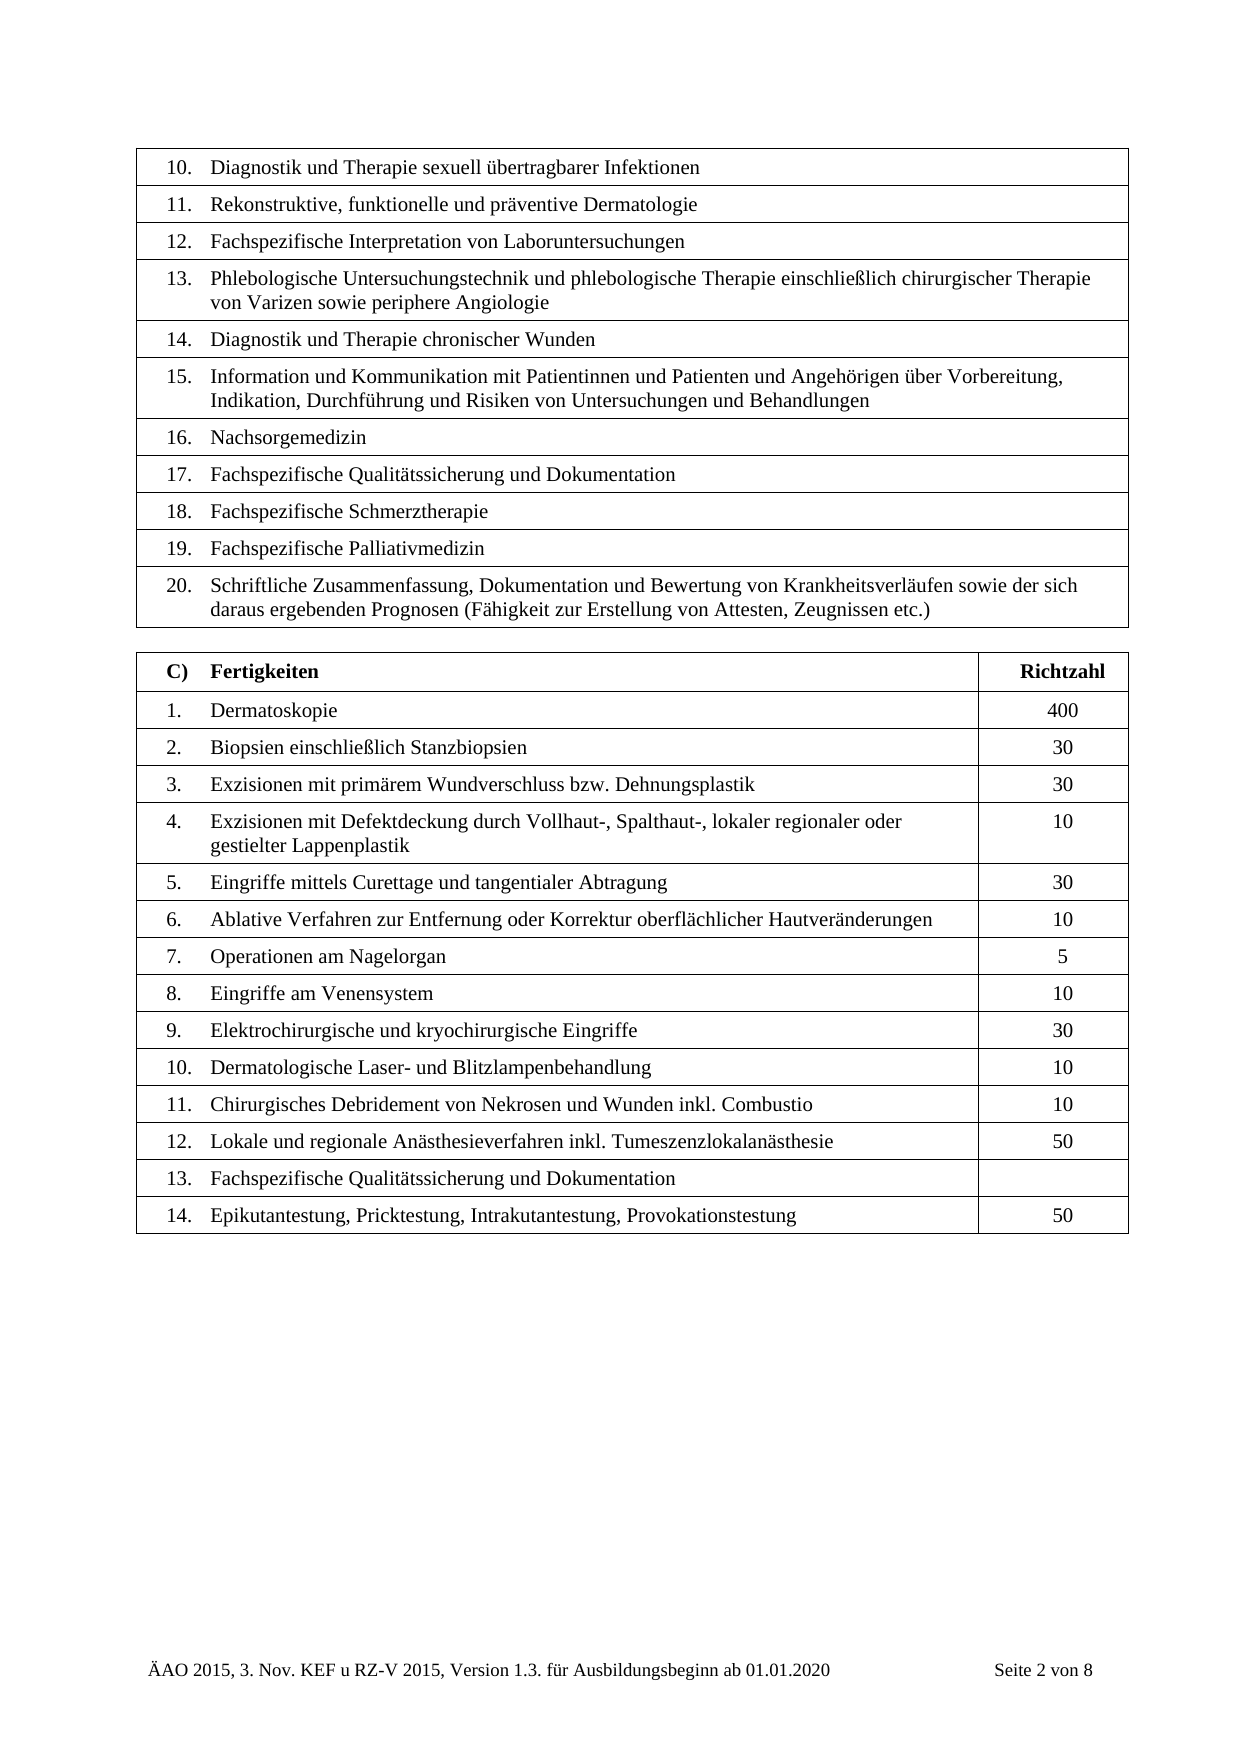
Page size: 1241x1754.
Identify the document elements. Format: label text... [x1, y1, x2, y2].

table_cell Information und Kommunikation mit Patientinnen und Patienten und Angehörigen über Vorbereitung, Indikation, Durchführung und Risiken von Untersuchungen und Behandlungen [137, 358, 1128, 418]
table_cell Dermatoskopie [137, 692, 978, 728]
table_cell Diagnostik und Therapie sexuell übertragbarer Infektionen [137, 149, 1128, 184]
table_cell Eingriffe mittels Curettage und tangentialer Abtragung [137, 864, 978, 900]
table_cell 10 [979, 975, 1128, 1011]
table_cell 30 [979, 729, 1128, 765]
table_cell Fachspezifische Qualitätssicherung und Dokumentation [137, 456, 1128, 492]
table_header C) Fertigkeiten [137, 653, 978, 691]
table_cell Fachspezifische Interpretation von Laboruntersuchungen [137, 223, 1128, 258]
table_cell Lokale und regionale Anästhesieverfahren inkl. Tumeszenzlokalanästhesie [137, 1123, 978, 1158]
table_cell 10 [979, 1086, 1128, 1122]
table_cell 10 [979, 901, 1128, 937]
table_cell Fachspezifische Schmerztherapie [137, 493, 1128, 528]
table_cell Rekonstruktive, funktionelle und präventive Dermatologie [137, 186, 1128, 222]
table_cell Exzisionen mit Defektdeckung durch Vollhaut-, Spalthaut-, lokaler regionaler oder gestielter Lappenplastik [137, 803, 978, 863]
table_cell Operationen am Nagelorgan [137, 938, 978, 974]
table_cell Schriftliche Zusammenfassung, Dokumentation und Bewertung von Krankheitsverläufen sowie der sich daraus ergebenden Prognosen (Fähigkeit zur Erstellung von Attesten, Zeugnissen etc.) [137, 567, 1128, 627]
table_cell 50 [979, 1123, 1128, 1158]
table_cell 10 [979, 1049, 1128, 1084]
table_header Richtzahl [979, 653, 1128, 691]
table_cell Fachspezifische Palliativmedizin [137, 530, 1128, 566]
table_cell Biopsien einschließlich Stanzbiopsien [137, 729, 978, 765]
table_cell Elektrochirurgische und kryochirurgische Eingriffe [137, 1012, 978, 1048]
table_cell Epikutantestung, Pricktestung, Intrakutantestung, Provokationstestung [137, 1197, 978, 1232]
table_cell Eingriffe am Venensystem [137, 975, 978, 1011]
table_cell Exzisionen mit primärem Wundverschluss bzw. Dehnungsplastik [137, 766, 978, 802]
table_cell [979, 1160, 1128, 1196]
table_cell Fachspezifische Qualitätssicherung und Dokumentation [137, 1160, 978, 1196]
table_cell Nachsorgemedizin [137, 419, 1128, 454]
table_cell 30 [979, 766, 1128, 802]
table_cell Ablative Verfahren zur Entfernung oder Korrektur oberflächlicher Hautveränderungen [137, 901, 978, 937]
table_cell 400 [979, 692, 1128, 728]
table_cell Dermatologische Laser- und Blitzlampenbehandlung [137, 1049, 978, 1084]
table_cell Chirurgisches Debridement von Nekrosen und Wunden inkl. Combustio [137, 1086, 978, 1122]
table_cell Phlebologische Untersuchungstechnik und phlebologische Therapie einschließlich chirurgischer Therapie von Varizen sowie periphere Angiologie [137, 260, 1128, 319]
table_cell 30 [979, 864, 1128, 900]
table_cell 10 [979, 803, 1128, 863]
table_cell Diagnostik und Therapie chronischer Wunden [137, 321, 1128, 357]
table_cell 30 [979, 1012, 1128, 1048]
table_cell 5 [979, 938, 1128, 974]
table_cell 50 [979, 1197, 1128, 1232]
